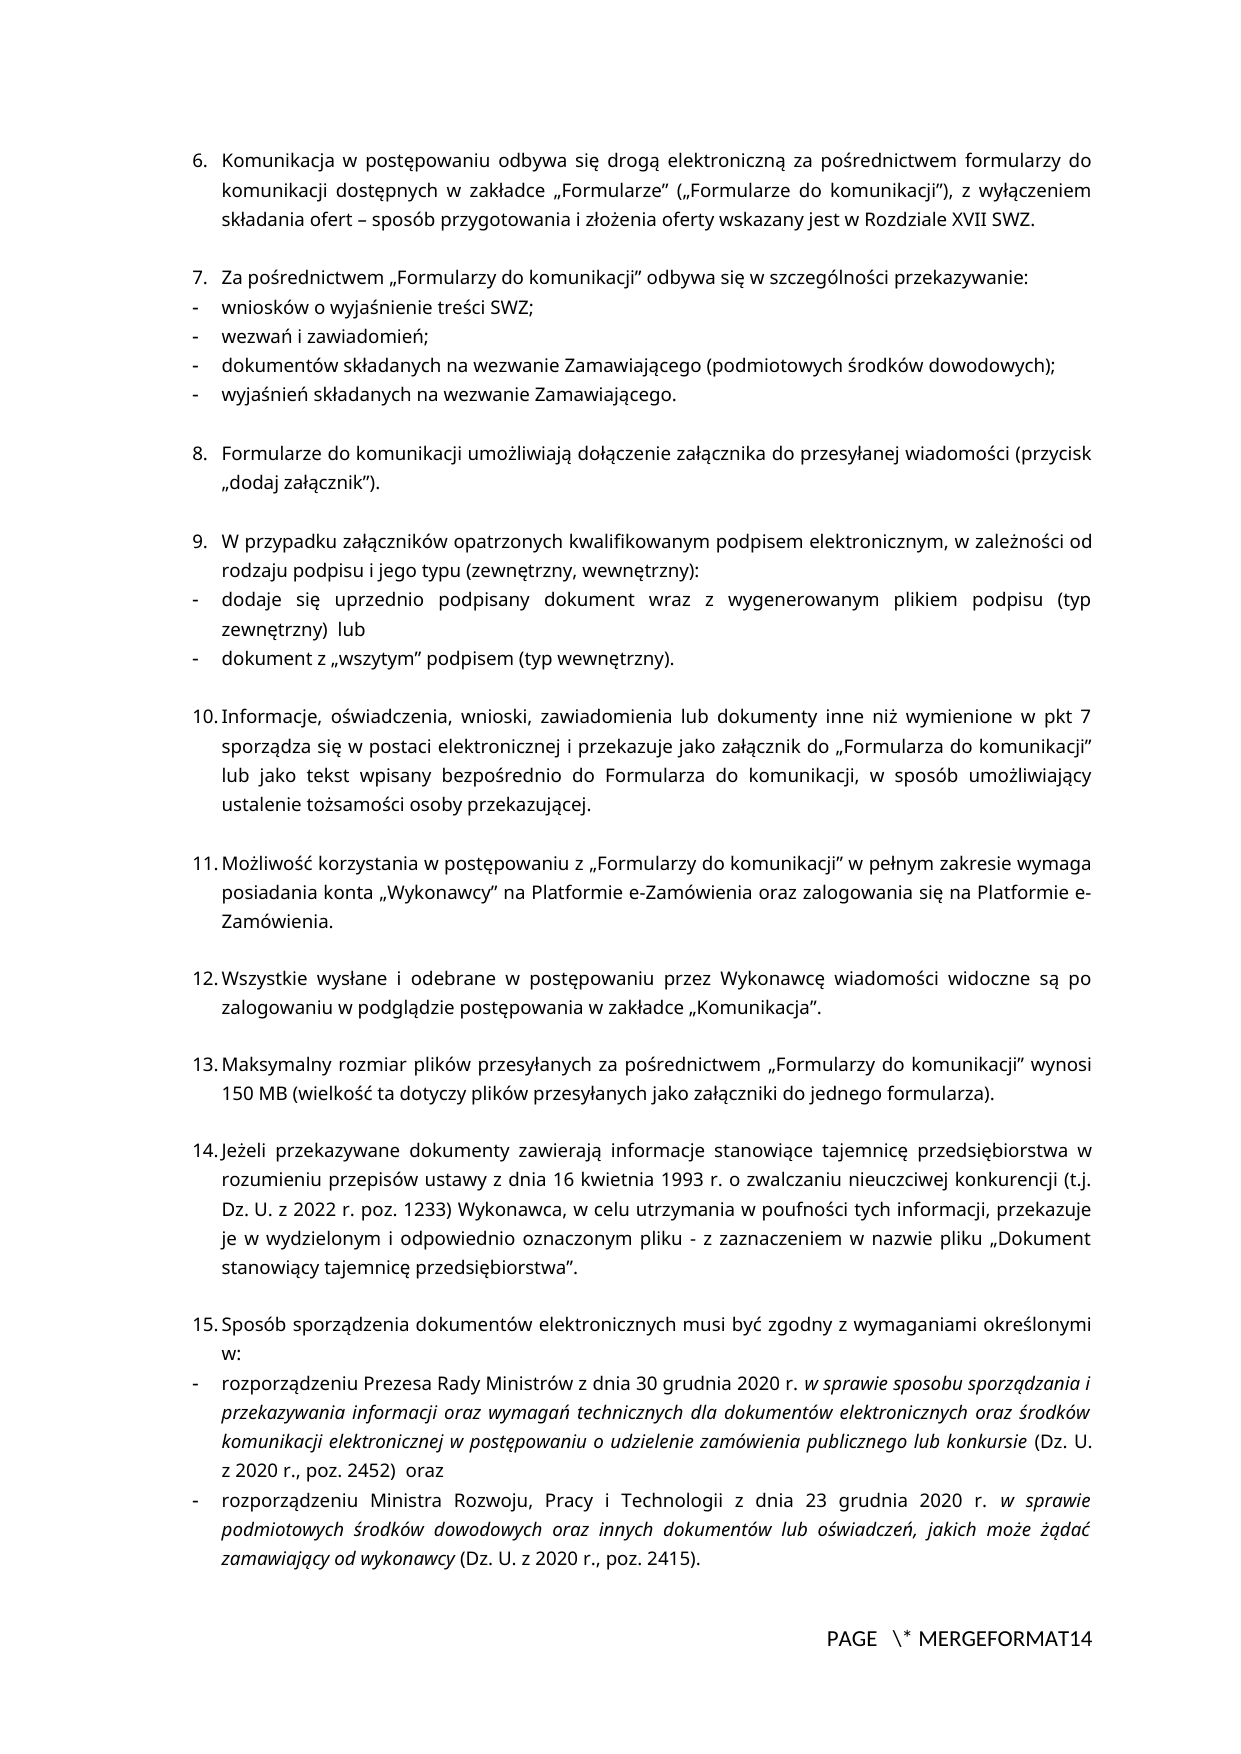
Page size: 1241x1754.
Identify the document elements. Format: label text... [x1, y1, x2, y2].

list Maksymalny rozmiar plików przesyłanych za pośrednictwem „Formularzy do komunikacji” wynosi 150 MB (wielkość ta dotyczy plików przesyłanych jako załączniki do jednego formularza). [192, 1051, 1093, 1106]
list Wszystkie wysłane i odebrane w postępowaniu przez Wykonawcę wiadomości widoczne są po zalogowaniu w podglądzie postępowania w zakładce „Komunikacja”. [192, 965, 1093, 1020]
list Sposób sporządzenia dokumentów elektronicznych musi być zgodny z wymaganiami określonymi w: [192, 1311, 1093, 1366]
list dodaje się uprzednio podpisany dokument wraz z wygenerowanym plikiem podpisu (typ zewnętrzny) lub [192, 587, 1093, 641]
list Jeżeli przekazywane dokumenty zawierają informacje stanowiące tajemnicę przedsiębiorstwa w rozumieniu przepisów ustawy z dnia 16 kwietnia 1993 r. o zwalczaniu nieuczciwej konkurencji (t.j. Dz. U. z 2022 r. poz. 1233) Wykonawca, w celu utrzymania w poufności tych informacji, przekazuje je w wydzielonym i odpowiednio oznaczonym pliku - z zaznaczeniem w nazwie pliku „Dokument stanowiący tajemnicę przedsiębiorstwa”. [192, 1137, 1093, 1280]
list rozporządzeniu Ministra Rozwoju, Pracy i Technologii z dnia 23 grudnia 2020 r. w sprawie podmiotowych środków dowodowych oraz innych dokumentów lub oświadczeń, jakich może żądać zamawiający od wykonawcy (Dz. U. z 2020 r., poz. 2415). [192, 1487, 1093, 1571]
list wezwań i zawiadomień; [192, 323, 1093, 349]
list Informacje, oświadczenia, wnioski, zawiadomienia lub dokumenty inne niż wymienione w pkt 7 sporządza się w postaci elektronicznej i przekazuje jako załącznik do „Formularza do komunikacji” lub jako tekst wpisany bezpośrednio do Formularza do komunikacji, w sposób umożliwiający ustalenie tożsamości osoby przekazującej. [192, 704, 1093, 817]
list wniosków o wyjaśnienie treści SWZ; [192, 294, 1093, 319]
list rozporządzeniu Prezesa Rady Ministrów z dnia 30 grudnia 2020 r. w sprawie sposobu sporządzania i przekazywania informacji oraz wymagań technicznych dla dokumentów elektronicznych oraz środków komunikacji elektronicznej w postępowaniu o udzielenie zamówienia publicznego lub konkursie (Dz. U. z 2020 r., poz. 2452) oraz [192, 1370, 1093, 1483]
list dokument z „wszytym” podpisem (typ wewnętrzny). [192, 645, 1093, 671]
list Formularze do komunikacji umożliwiają dołączenie załącznika do przesyłanej wiadomości (przycisk „dodaj załącznik”). [192, 440, 1093, 495]
list Możliwość korzystania w postępowaniu z „Formularzy do komunikacji” w pełnym zakresie wymaga posiadania konta „Wykonawcy” na Platformie e-Zamówienia oraz zalogowania się na Platformie e-Zamówienia. [192, 850, 1093, 934]
list wyjaśnień składanych na wezwanie Zamawiającego. [192, 382, 1093, 407]
list W przypadku załączników opatrzonych kwalifikowanym podpisem elektronicznym, w zależności od rodzaju podpisu i jego typu (zewnętrzny, wewnętrzny): [192, 528, 1093, 583]
list Za pośrednictwem „Formularzy do komunikacji” odbywa się w szczególności przekazywanie: [192, 265, 1093, 290]
list Komunikacja w postępowaniu odbywa się drogą elektroniczną za pośrednictwem formularzy do komunikacji dostępnych w zakładce „Formularze” („Formularze do komunikacji”), z wyłączeniem składania ofert – sposób przygotowania i złożenia oferty wskazany jest w Rozdziale XVII SWZ. [192, 148, 1093, 232]
list dokumentów składanych na wezwanie Zamawiającego (podmiotowych środków dowodowych); [192, 352, 1093, 378]
